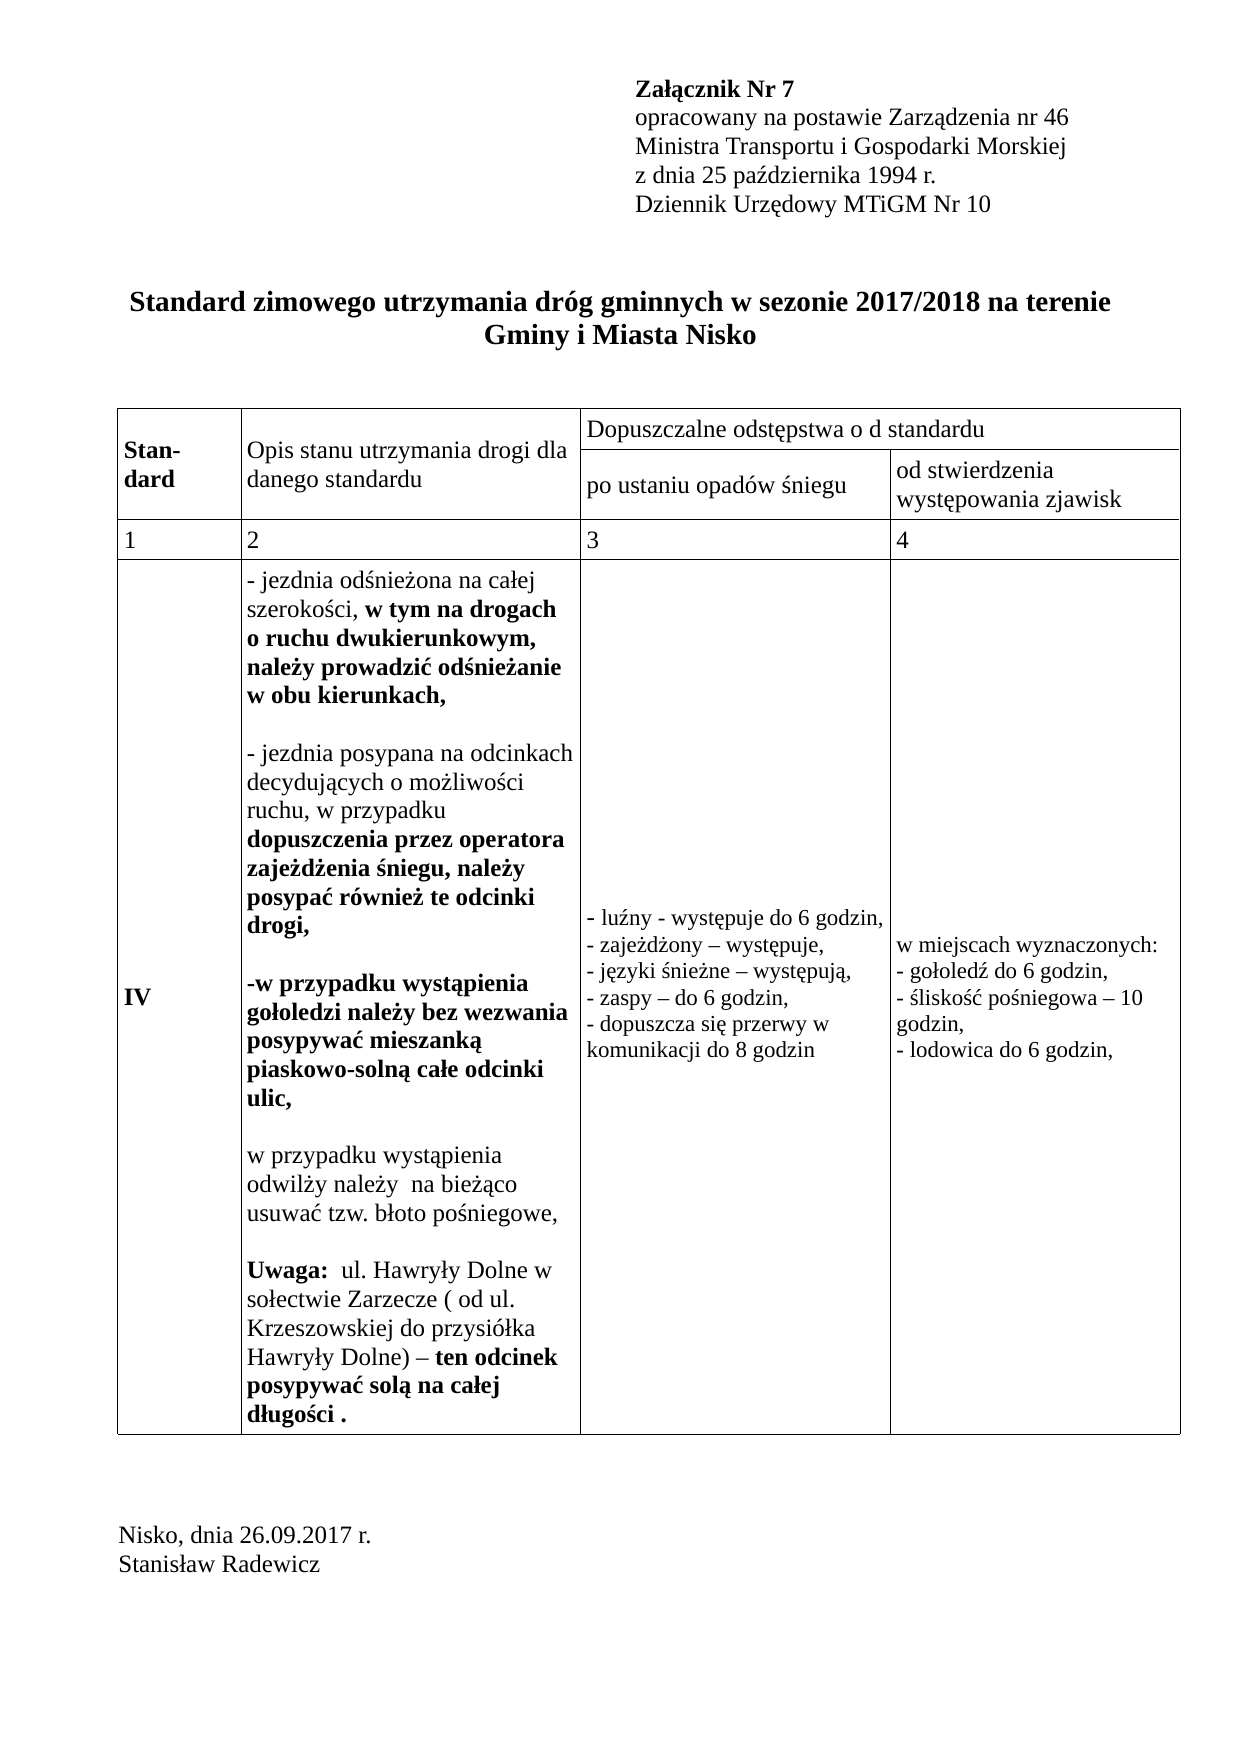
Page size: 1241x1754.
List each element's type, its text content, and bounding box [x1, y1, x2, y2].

table_cell 2 [242, 520, 580, 559]
table_cell 1 [118, 520, 241, 559]
table_cell od stwierdzenia występowania zjawisk [891, 449, 1180, 518]
text Nisko, dnia 26.09.2017 r. [118, 1521, 1122, 1549]
table_header Opis stanu utrzymania drogi dla danego standardu [242, 409, 580, 518]
table_cell po ustaniu opadów śniegu [581, 450, 890, 518]
table_header Stan- dard [118, 409, 241, 518]
table_cell - jezdnia odśnieżona na całej szerokości, w tym na drogach o ruchu dwukierunkowym, należy prowadzić odśnieżanie w obu kierunkach, - jezdnia posypana na odcinkach decydujących o możliwości ruchu, w przypadku dopuszczenia przez operatora zajeżdżenia śniegu, należy posypać również te odcinki drogi, -w przypadku wystąpienia gołoledzi należy bez wezwania posypywać mieszanką piaskowo-solną całe odcinki ulic, w przypadku wystąpienia odwilży należy na bieżąco usuwać tzw. błoto pośniegowe, Uwaga: ul. Hawryły Dolne w sołectwie Zarzecze ( od ul. Krzeszowskiej do przysiółka Hawryły Dolne) – ten odcinek posypywać solą na całej długości . [242, 560, 580, 1434]
table_cell w miejscach wyznaczonych: - gołoledź do 6 godzin, - śliskość pośniegowa – 10 godzin, - lodowica do 6 godzin, [891, 559, 1180, 1434]
table_cell - luźny - występuje do 6 godzin, - zajeżdżony – występuje, - języki śnieżne – występują, - zaspy – do 6 godzin, - dopuszcza się przerwy w komunikacji do 8 godzin [581, 560, 890, 1434]
table_cell 4 [891, 519, 1180, 559]
text Standard zimowego utrzymania dróg gminnych w sezonie 2017/2018 na terenie Gminy i Miasta Nisko [118, 284, 1122, 351]
text Stanisław Radewicz [118, 1549, 1122, 1578]
table_header Dopuszczalne odstępstwa o d standardu [581, 409, 1180, 449]
table_cell 3 [581, 520, 890, 559]
table_cell IV [118, 560, 241, 1434]
